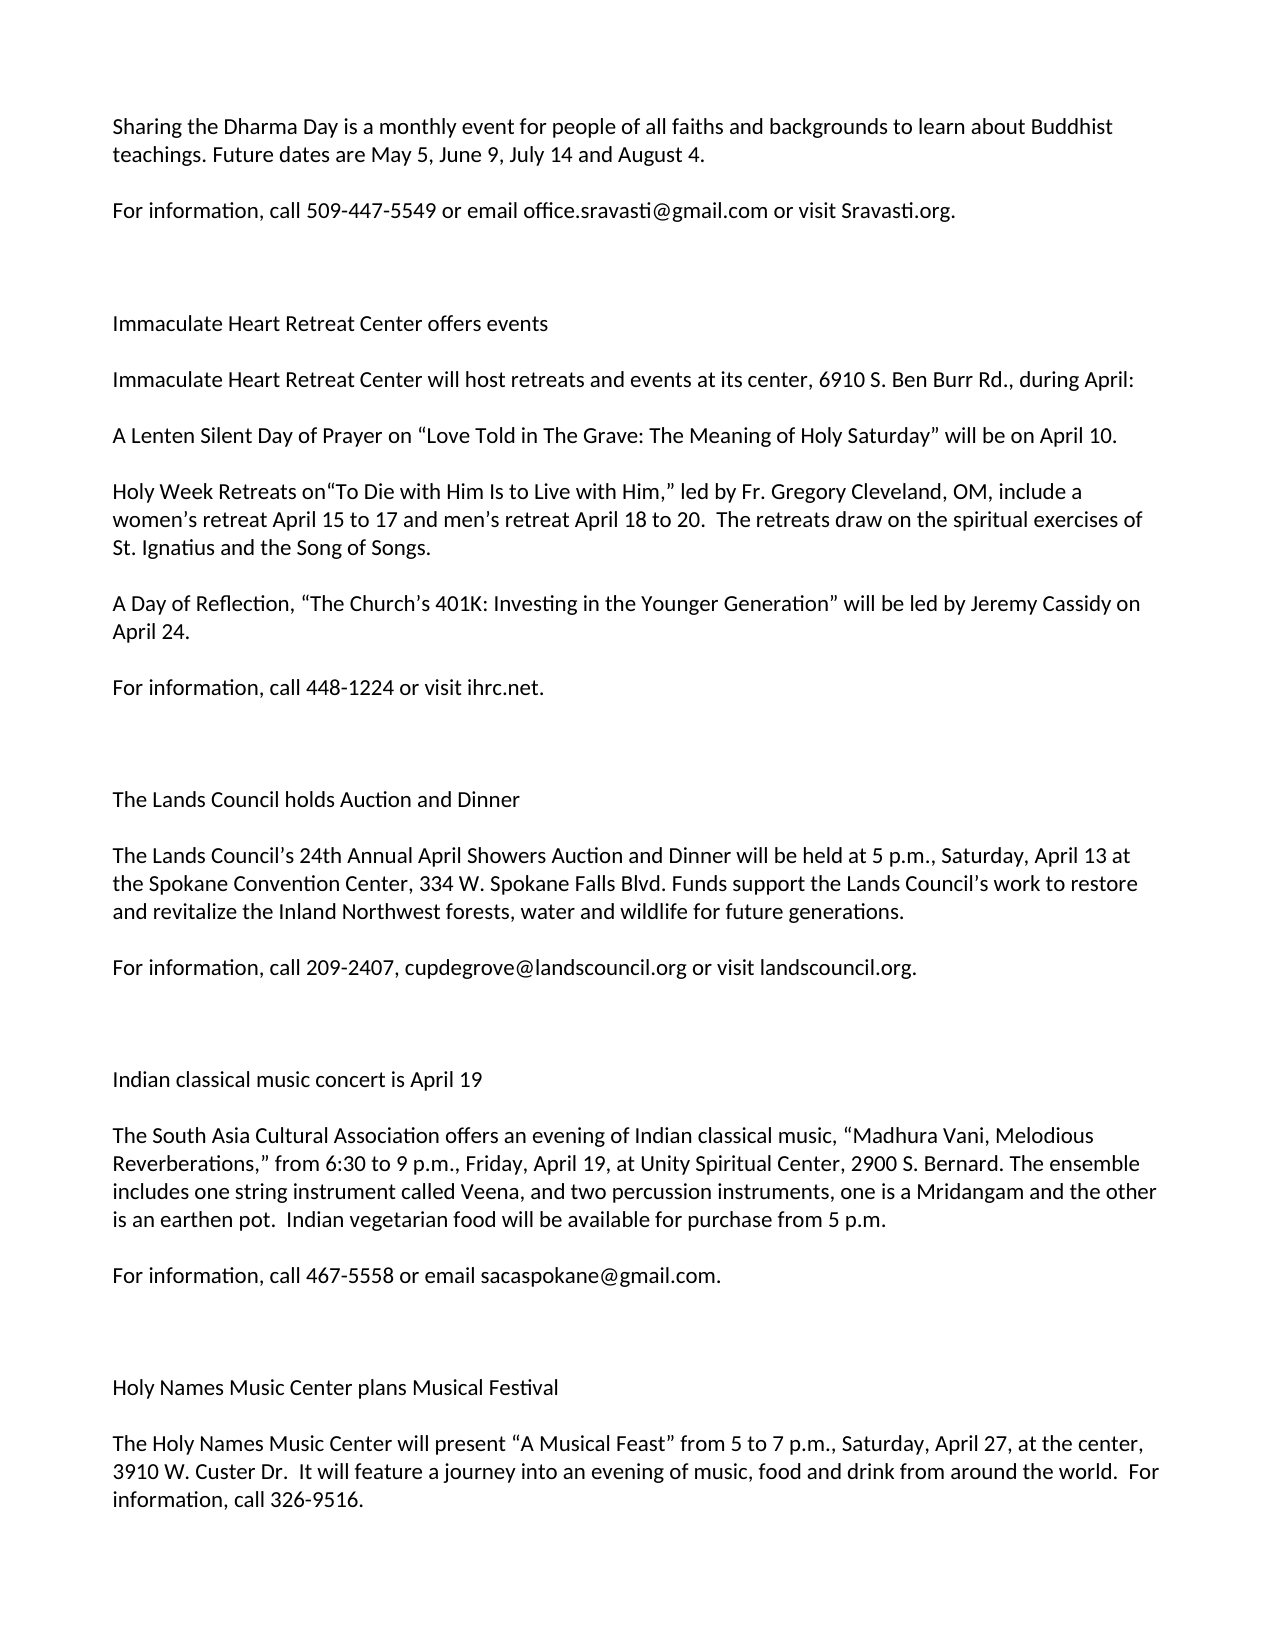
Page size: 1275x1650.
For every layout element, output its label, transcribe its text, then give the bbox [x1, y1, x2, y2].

text The South Asia Cultural Association offers an evening of Indian classical music, “Madhura Vani, Melodious Reverberations,” from 6:30 to 9 p.m., Friday, April 19, at Unity Spiritual Center, 2900 S. Bernard. The ensemble includes one string instrument called Veena, and two percussion instruments, one is a Mridangam and the other is an earthen pot. Indian vegetarian food will be available for purchase from 5 p.m. [112, 1121, 1162, 1233]
text Immaculate Heart Retreat Center offers events [112, 309, 1162, 337]
text For information, call 509-447-5549 or email office.sravasti@gmail.com or visit Sravasti.org. [112, 197, 1162, 224]
text Immaculate Heart Retreat Center will host retreats and events at its center, 6910 S. Ben Burr Rd., during April: [112, 365, 1162, 393]
text Sharing the Dharma Day is a monthly event for people of all faiths and backgrounds to learn about Buddhist teachings. Future dates are May 5, June 9, July 14 and August 4. [112, 112, 1162, 168]
text A Day of Reflection, “The Church’s 401K: Investing in the Younger Generation” will be led by Jeremy Cassidy on April 24. [112, 589, 1162, 645]
text Holy Names Music Center plans Musical Festival [112, 1373, 1162, 1401]
text The Lands Council holds Auction and Dinner [112, 785, 1162, 813]
text A Lenten Silent Day of Prayer on “Love Told in The Grave: The Meaning of Holy Saturday” will be on April 10. [112, 421, 1162, 449]
text For information, call 467-5558 or email sacaspokane@gmail.com. [112, 1261, 1162, 1289]
text Indian classical music concert is April 19 [112, 1065, 1162, 1093]
text Holy Week Retreats on“To Die with Him Is to Live with Him,” led by Fr. Gregory Cleveland, OM, include a women’s retreat April 15 to 17 and men’s retreat April 18 to 20. The retreats draw on the spiritual exercises of St. Ignatius and the Song of Songs. [112, 477, 1162, 561]
text The Lands Council’s 24th Annual April Showers Auction and Dinner will be held at 5 p.m., Saturday, April 13 at the Spokane Convention Center, 334 W. Spokane Falls Blvd. Funds support the Lands Council’s work to restore and revitalize the Inland Northwest forests, water and wildlife for future generations. [112, 841, 1162, 925]
text For information, call 448-1224 or visit ihrc.net. [112, 673, 1162, 701]
text For information, call 209-2407, cupdegrove@landscouncil.org or visit landscouncil.org. [112, 953, 1162, 981]
text The Holy Names Music Center will present “A Musical Feast” from 5 to 7 p.m., Saturday, April 27, at the center, 3910 W. Custer Dr. It will feature a journey into an evening of music, food and drink from around the world. For information, call 326-9516. [112, 1429, 1162, 1513]
